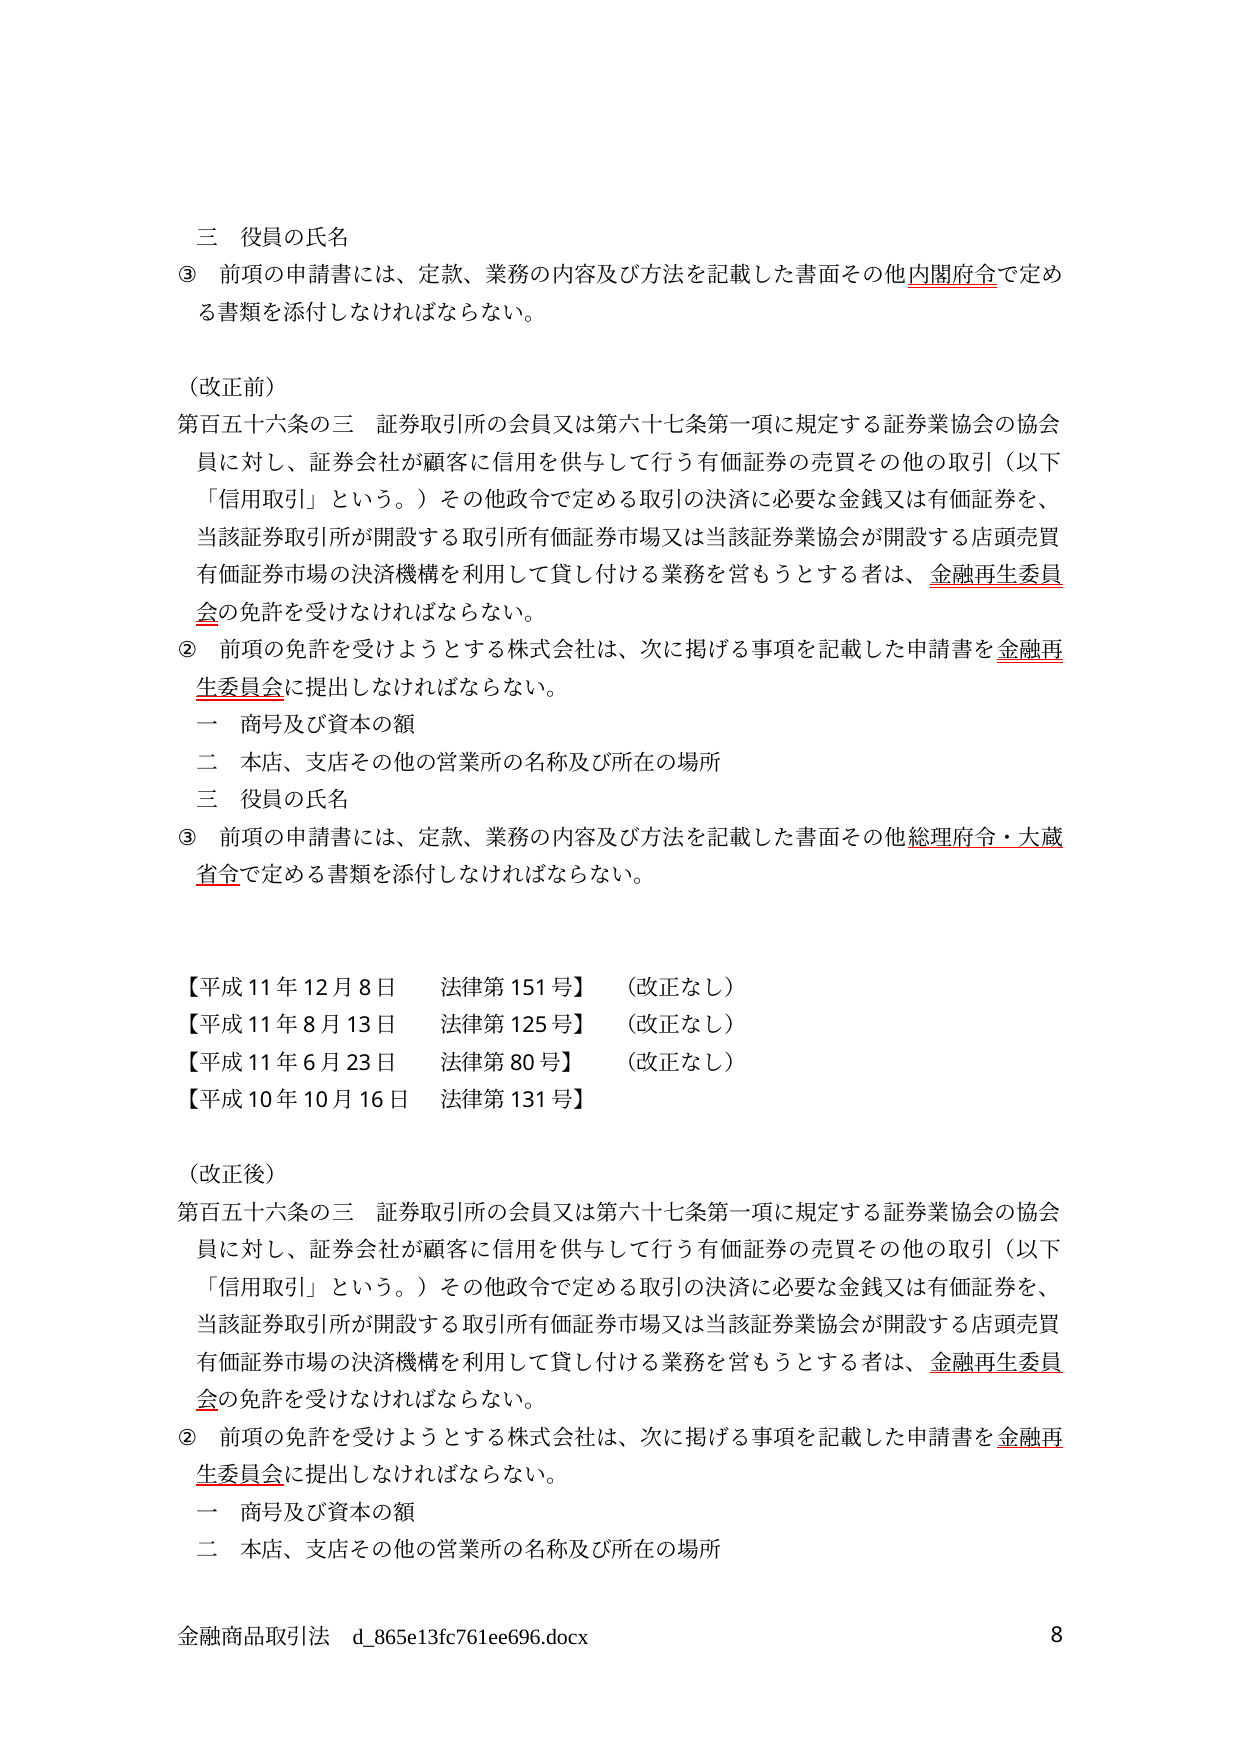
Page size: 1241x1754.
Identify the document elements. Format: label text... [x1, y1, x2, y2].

text 一 商号及び資本の額 [196, 1492, 1063, 1529]
text 第百五十六条の三 証券取引所の会員又は第六十七条第一項に規定する証券業協会の協会員に対し、証券会社が顧客に信用を供与して行う有価証券の売買その他の取引（以下「信用取引」という。）その他政令で定める取引の決済に必要な金銭又は有価証券を、当該証券取引所が開設する取引所有価証券市場又は当該証券業協会が開設する店頭売買有価証券市場の決済機構を利用して貸し付ける業務を営もうとする者は、金融再生委員会の免許を受けなければならない。 [177, 404, 1063, 629]
text ③ 前項の申請書には、定款、業務の内容及び方法を記載した書面その他総理府令・大蔵省令で定める書類を添付しなければならない。 [177, 817, 1063, 892]
text 三 役員の氏名 [196, 779, 1063, 817]
text 二 本店、支店その他の営業所の名称及び所在の場所 [196, 1529, 1063, 1567]
text 【平成11年6月23日 法律第80号】 （改正なし） [177, 1042, 1063, 1079]
text （改正前） [177, 367, 1063, 404]
text 【平成11年8月13日 法律第125号】 （改正なし） [177, 1004, 1063, 1042]
text 三 役員の氏名 [196, 217, 1063, 254]
text 【平成10年10月16日 法律第131号】 [177, 1079, 1063, 1117]
text 第百五十六条の三 証券取引所の会員又は第六十七条第一項に規定する証券業協会の協会員に対し、証券会社が顧客に信用を供与して行う有価証券の売買その他の取引（以下「信用取引」という。）その他政令で定める取引の決済に必要な金銭又は有価証券を、当該証券取引所が開設する取引所有価証券市場又は当該証券業協会が開設する店頭売買有価証券市場の決済機構を利用して貸し付ける業務を営もうとする者は、金融再生委員会の免許を受けなければならない。 [177, 1192, 1063, 1417]
text 【平成11年12月8日 法律第151号】 （改正なし） [177, 967, 1063, 1004]
text ③ 前項の申請書には、定款、業務の内容及び方法を記載した書面その他内閣府令で定める書類を添付しなければならない。 [177, 254, 1063, 329]
text ② 前項の免許を受けようとする株式会社は、次に掲げる事項を記載した申請書を金融再生委員会に提出しなければならない。 [177, 1417, 1063, 1492]
text 一 商号及び資本の額 [196, 704, 1063, 742]
text 二 本店、支店その他の営業所の名称及び所在の場所 [196, 742, 1063, 779]
text （改正後） [177, 1154, 1063, 1192]
text ② 前項の免許を受けようとする株式会社は、次に掲げる事項を記載した申請書を金融再生委員会に提出しなければならない。 [177, 629, 1063, 704]
